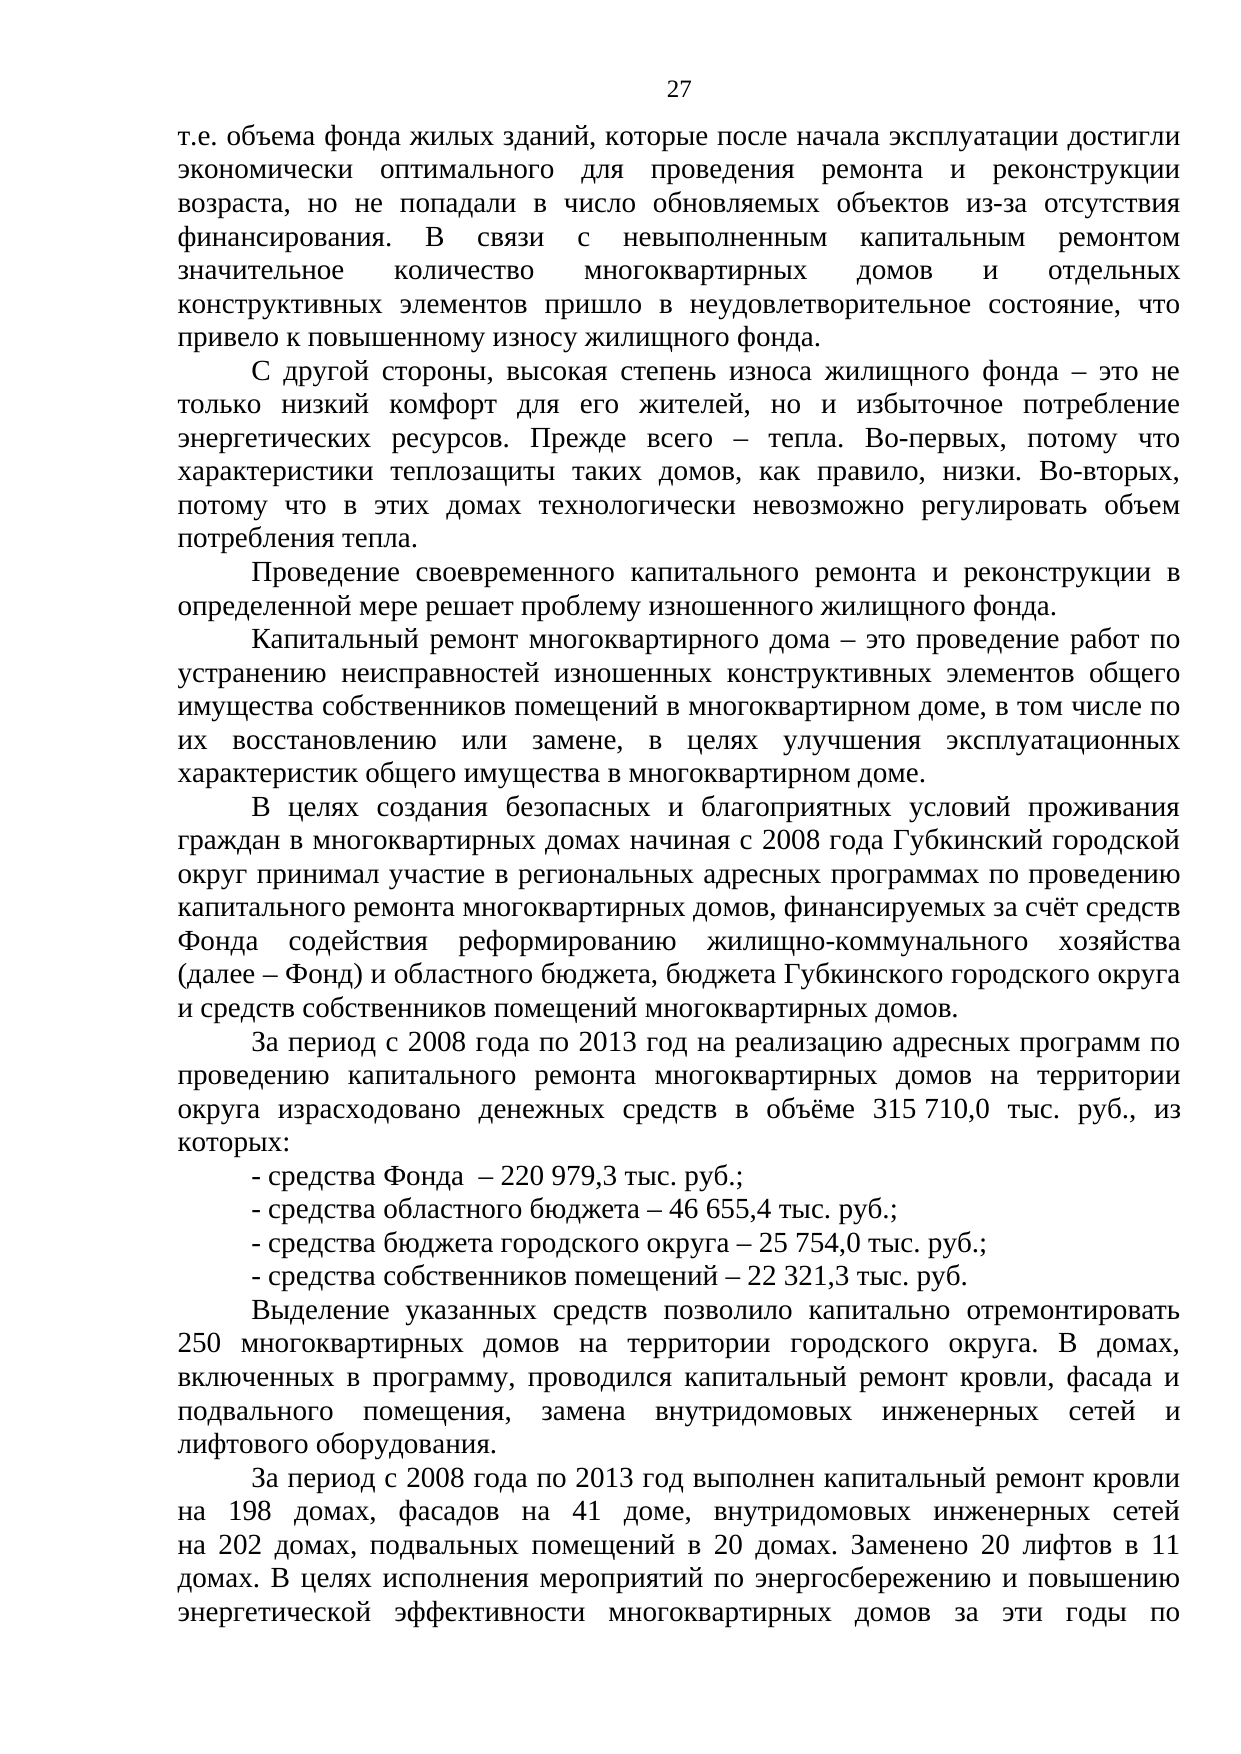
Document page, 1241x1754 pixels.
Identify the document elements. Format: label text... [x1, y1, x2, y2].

text Капитальный ремонт многоквартирного дома – это проведение работ по устранению неисправностей изношенных конструктивных элементов общего имущества собственников помещений в многоквартирном доме, в том числе по их восстановлению или замене, в целях улучшения эксплуатационных характеристик общего имущества в многоквартирном доме. [177, 621, 1181, 789]
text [177, 118, 1181, 353]
text - средства собственников помещений – 22 321,3 тыс. руб. [177, 1258, 1181, 1292]
text С другой стороны, высокая степень износа жилищного фонда – это не только низкий комфорт для его жителей, но и избыточное потребление энергетических ресурсов. Прежде всего – тепла. Во-первых, потому что характеристики теплозащиты таких домов, как правило, низки. Во-вторых, потому что в этих домах технологически невозможно регулировать объем потребления тепла. [177, 353, 1181, 554]
text - средства бюджета городского округа – 25 754,0 тыс. руб.; [177, 1225, 1181, 1258]
text В целях создания безопасных и благоприятных условий проживания граждан в многоквартирных домах начиная с 2008 года Губкинский городской округ принимал участие в региональных адресных программах по проведению капитального ремонта многоквартирных домов, финансируемых за счёт средств Фонда содействия реформированию жилищно-коммунального хозяйства (далее – Фонд) и областного бюджета, бюджета Губкинского городского округа и средств собственников помещений многоквартирных домов. [177, 789, 1181, 1024]
text - средства областного бюджета – 46 655,4 тыс. руб.; [177, 1191, 1181, 1225]
text Проведение своевременного капитального ремонта и реконструкции в определенной мере решает проблему изношенного жилищного фонда. [177, 554, 1181, 621]
text - средства Фонда – 220 979,3 тыс. руб.; [177, 1158, 1181, 1191]
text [177, 1460, 1181, 1627]
text За период с 2008 года по 2013 год на реализацию адресных программ по проведению капитального ремонта многоквартирных домов на территории округа израсходовано денежных средств в объёме 315 710,0 тыс. руб., из которых: [177, 1024, 1181, 1158]
text Выделение указанных средств позволило капитально отремонтировать 250 многоквартирных домов на территории городского округа. В домах, включенных в программу, проводился капитальный ремонт кровли, фасада и подвального помещения, замена внутридомовых инженерных сетей и лифтового оборудования. [177, 1292, 1181, 1460]
